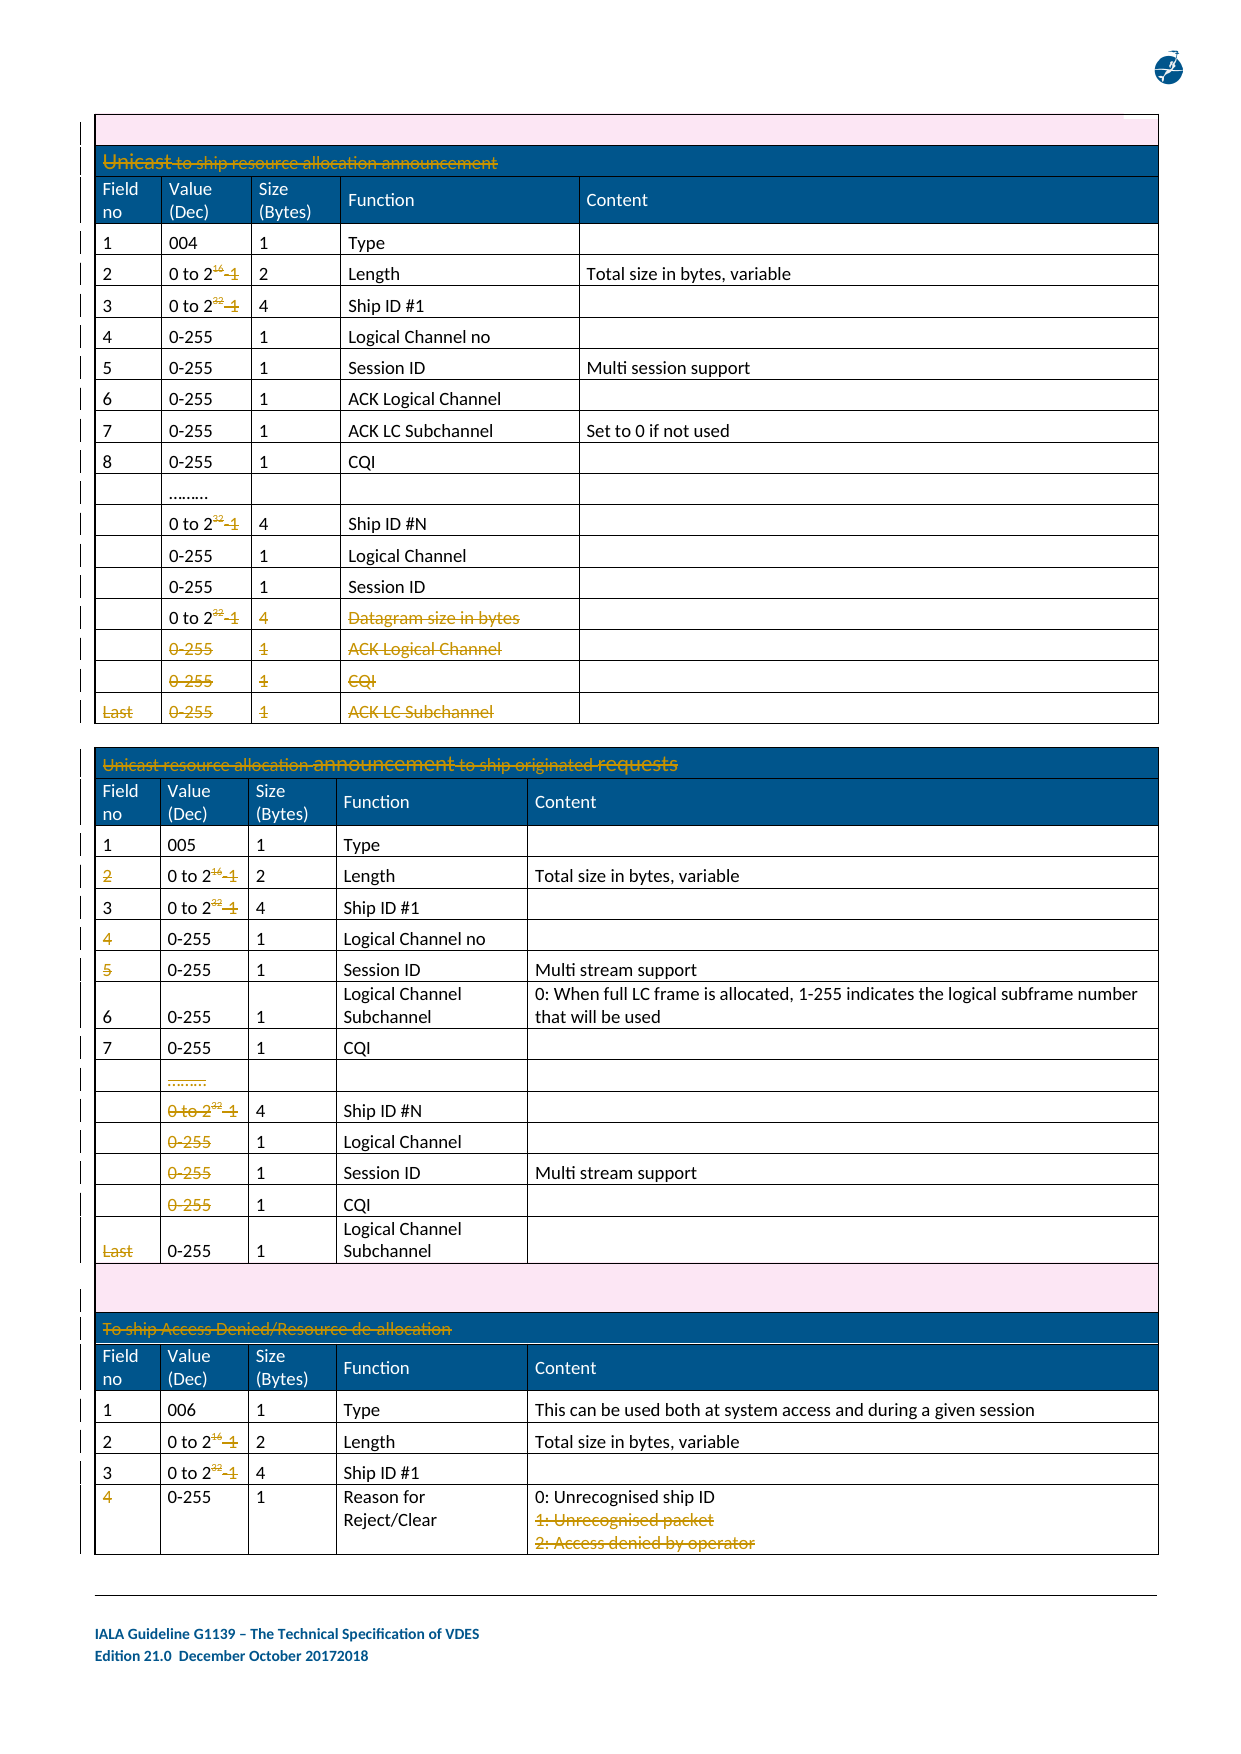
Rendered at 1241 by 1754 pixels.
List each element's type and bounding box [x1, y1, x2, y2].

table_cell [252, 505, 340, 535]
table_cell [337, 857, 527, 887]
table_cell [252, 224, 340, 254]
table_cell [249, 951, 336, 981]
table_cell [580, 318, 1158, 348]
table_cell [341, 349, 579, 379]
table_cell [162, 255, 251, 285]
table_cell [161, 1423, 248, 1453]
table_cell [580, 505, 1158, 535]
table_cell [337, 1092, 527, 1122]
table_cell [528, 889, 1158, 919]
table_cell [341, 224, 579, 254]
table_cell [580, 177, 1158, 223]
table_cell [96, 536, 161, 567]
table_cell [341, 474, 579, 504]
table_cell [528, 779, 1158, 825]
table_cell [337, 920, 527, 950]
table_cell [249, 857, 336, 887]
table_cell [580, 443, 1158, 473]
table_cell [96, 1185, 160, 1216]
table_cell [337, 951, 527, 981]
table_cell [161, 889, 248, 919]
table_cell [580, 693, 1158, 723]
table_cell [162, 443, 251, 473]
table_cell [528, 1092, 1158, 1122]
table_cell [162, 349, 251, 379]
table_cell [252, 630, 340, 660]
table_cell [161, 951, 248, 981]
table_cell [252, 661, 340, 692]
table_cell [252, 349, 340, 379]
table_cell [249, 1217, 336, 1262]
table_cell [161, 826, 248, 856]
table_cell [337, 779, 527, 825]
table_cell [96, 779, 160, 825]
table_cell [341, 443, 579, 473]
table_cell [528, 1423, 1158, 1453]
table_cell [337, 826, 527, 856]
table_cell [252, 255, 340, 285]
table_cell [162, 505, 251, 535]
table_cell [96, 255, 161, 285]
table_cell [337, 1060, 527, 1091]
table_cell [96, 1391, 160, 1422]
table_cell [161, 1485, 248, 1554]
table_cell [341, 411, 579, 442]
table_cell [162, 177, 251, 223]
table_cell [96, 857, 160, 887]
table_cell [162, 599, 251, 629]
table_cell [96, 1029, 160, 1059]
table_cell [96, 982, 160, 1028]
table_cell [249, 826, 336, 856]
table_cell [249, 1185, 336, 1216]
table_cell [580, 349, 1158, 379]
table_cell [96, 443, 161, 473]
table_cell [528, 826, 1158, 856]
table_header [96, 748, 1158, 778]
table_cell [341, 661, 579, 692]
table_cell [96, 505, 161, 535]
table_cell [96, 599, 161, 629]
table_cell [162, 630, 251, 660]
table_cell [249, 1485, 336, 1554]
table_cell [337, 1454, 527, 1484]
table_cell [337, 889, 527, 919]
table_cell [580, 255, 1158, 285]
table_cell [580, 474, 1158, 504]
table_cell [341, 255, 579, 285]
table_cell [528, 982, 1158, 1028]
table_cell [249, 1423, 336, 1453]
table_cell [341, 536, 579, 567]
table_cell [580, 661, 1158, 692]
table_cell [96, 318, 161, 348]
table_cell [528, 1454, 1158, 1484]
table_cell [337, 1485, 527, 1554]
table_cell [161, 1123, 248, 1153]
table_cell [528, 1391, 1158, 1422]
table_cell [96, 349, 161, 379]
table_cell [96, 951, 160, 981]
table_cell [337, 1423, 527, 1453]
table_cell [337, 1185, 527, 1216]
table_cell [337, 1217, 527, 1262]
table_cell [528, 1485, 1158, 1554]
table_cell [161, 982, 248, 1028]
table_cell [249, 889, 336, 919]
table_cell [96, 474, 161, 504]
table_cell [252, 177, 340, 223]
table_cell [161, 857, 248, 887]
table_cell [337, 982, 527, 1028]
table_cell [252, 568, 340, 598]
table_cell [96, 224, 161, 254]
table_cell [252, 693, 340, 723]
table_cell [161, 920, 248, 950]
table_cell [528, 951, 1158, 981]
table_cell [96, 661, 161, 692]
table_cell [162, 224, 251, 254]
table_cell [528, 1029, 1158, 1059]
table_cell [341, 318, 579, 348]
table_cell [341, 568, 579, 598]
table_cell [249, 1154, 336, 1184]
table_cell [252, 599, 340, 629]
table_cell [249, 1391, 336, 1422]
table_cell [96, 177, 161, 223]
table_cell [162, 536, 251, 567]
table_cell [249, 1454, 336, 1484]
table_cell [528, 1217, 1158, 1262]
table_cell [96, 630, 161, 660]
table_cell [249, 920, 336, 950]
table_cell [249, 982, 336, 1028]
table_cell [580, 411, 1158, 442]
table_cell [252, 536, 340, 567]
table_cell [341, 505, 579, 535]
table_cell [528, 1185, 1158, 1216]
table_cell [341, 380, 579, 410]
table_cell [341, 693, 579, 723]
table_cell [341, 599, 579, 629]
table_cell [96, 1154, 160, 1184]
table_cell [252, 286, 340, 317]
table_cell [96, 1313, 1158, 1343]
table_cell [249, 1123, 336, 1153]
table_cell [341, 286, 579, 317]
picture [1123, 0, 1241, 119]
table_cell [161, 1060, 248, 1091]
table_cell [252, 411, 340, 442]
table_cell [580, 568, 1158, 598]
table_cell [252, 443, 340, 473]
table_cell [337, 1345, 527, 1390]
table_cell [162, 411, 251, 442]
picture [1123, 115, 1158, 119]
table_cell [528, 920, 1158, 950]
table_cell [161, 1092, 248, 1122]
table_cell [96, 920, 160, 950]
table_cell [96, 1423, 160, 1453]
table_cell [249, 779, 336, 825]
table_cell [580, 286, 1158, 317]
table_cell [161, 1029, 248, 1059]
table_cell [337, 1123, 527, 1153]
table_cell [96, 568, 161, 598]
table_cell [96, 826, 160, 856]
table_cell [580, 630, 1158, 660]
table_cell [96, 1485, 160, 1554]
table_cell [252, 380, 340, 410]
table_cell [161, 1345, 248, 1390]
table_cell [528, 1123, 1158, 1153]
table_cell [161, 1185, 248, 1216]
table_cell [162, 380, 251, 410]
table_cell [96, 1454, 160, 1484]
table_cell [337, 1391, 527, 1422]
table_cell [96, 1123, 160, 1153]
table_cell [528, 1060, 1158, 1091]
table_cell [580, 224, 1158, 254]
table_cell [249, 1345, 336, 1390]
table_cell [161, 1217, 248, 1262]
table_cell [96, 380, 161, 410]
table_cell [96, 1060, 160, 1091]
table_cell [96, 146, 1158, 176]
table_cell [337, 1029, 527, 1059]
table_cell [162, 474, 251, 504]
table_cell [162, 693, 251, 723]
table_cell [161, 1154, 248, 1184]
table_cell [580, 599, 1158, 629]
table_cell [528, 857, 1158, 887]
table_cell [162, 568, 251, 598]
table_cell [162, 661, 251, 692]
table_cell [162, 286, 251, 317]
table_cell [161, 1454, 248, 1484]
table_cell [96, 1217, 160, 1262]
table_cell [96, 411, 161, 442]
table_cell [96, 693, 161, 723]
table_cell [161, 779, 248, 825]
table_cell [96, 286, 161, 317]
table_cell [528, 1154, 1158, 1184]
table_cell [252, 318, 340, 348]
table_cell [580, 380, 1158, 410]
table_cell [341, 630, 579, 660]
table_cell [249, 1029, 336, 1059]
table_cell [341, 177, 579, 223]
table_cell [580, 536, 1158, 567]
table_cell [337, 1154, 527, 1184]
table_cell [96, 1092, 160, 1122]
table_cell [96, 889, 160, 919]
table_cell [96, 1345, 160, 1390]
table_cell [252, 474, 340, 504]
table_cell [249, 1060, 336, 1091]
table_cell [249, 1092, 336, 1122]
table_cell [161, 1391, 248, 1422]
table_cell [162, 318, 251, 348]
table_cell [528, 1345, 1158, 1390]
